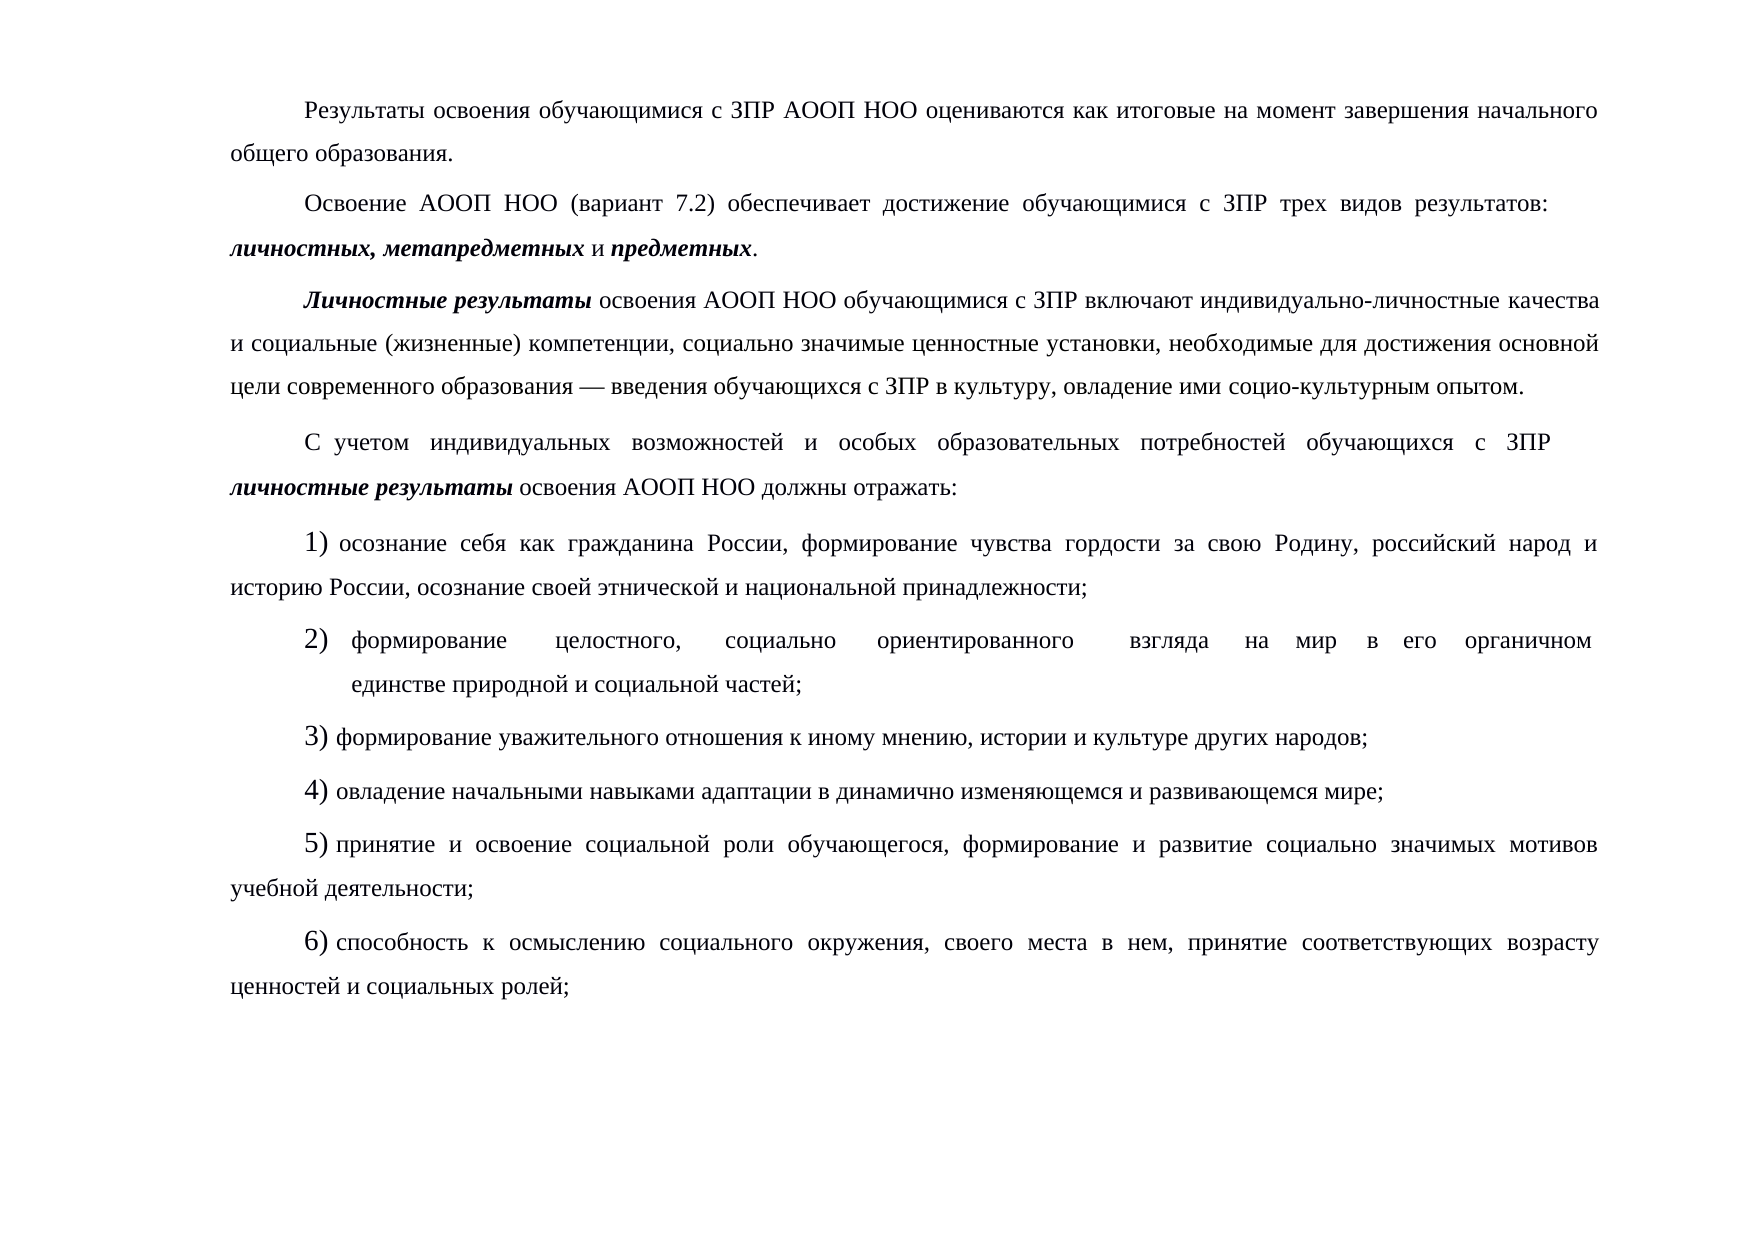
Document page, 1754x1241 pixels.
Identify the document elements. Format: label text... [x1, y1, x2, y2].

list овладение начальными навыками адаптации в динамично изменяющемся и развивающемся мире; [304, 772, 1665, 806]
subtitle личностных, метапредметных и предметных. [230, 233, 1665, 262]
list способность к осмыслению социального окружения, своего места в нем, принятие соответствующих возрасту ценностей и социальных ролей; [230, 923, 1599, 999]
text Результаты освоения обучающимися с ЗПР АООП НОО оцениваются как итоговые на момент завершения начального общего образования. [230, 95, 1598, 167]
text Личностные результаты освоения АООП НОО обучающимися с ЗПР включают индивидуально-личностные качества и социальные (жизненные) компетенции, социально значимые ценностные установки, необходимые для достижения основной цели современного образования ― введения обучающихся с ЗПР в культуру, овладение ими социо-культурным опытом. [230, 285, 1600, 400]
text Освоение АООП НОО (вариант 7.2) обеспечивает достижение обучающимися с ЗПР трех видов результатов: [304, 188, 1665, 217]
list формирование уважительного отношения к иному мнению, истории и культуре других народов; [304, 718, 1665, 752]
list принятие и освоение социальной роли обучающегося, формирование и развитие социально значимых мотивов учебной деятельности; [230, 826, 1598, 902]
list формирование целостного, социально ориентированного взгляда на мир в его органичном единстве природной и социальной частей; [230, 621, 1599, 698]
text С учетом индивидуальных возможностей и особых образовательных потребностей обучающихся с ЗПР [304, 427, 1665, 456]
list осознание себя как гражданина России, формирование чувства гордости за свою Родину, российский народ и историю России, осознание своей этнической и национальной принадлежности; [230, 524, 1598, 601]
text личностные результаты освоения АООП НОО должны отражать: [230, 472, 1665, 501]
